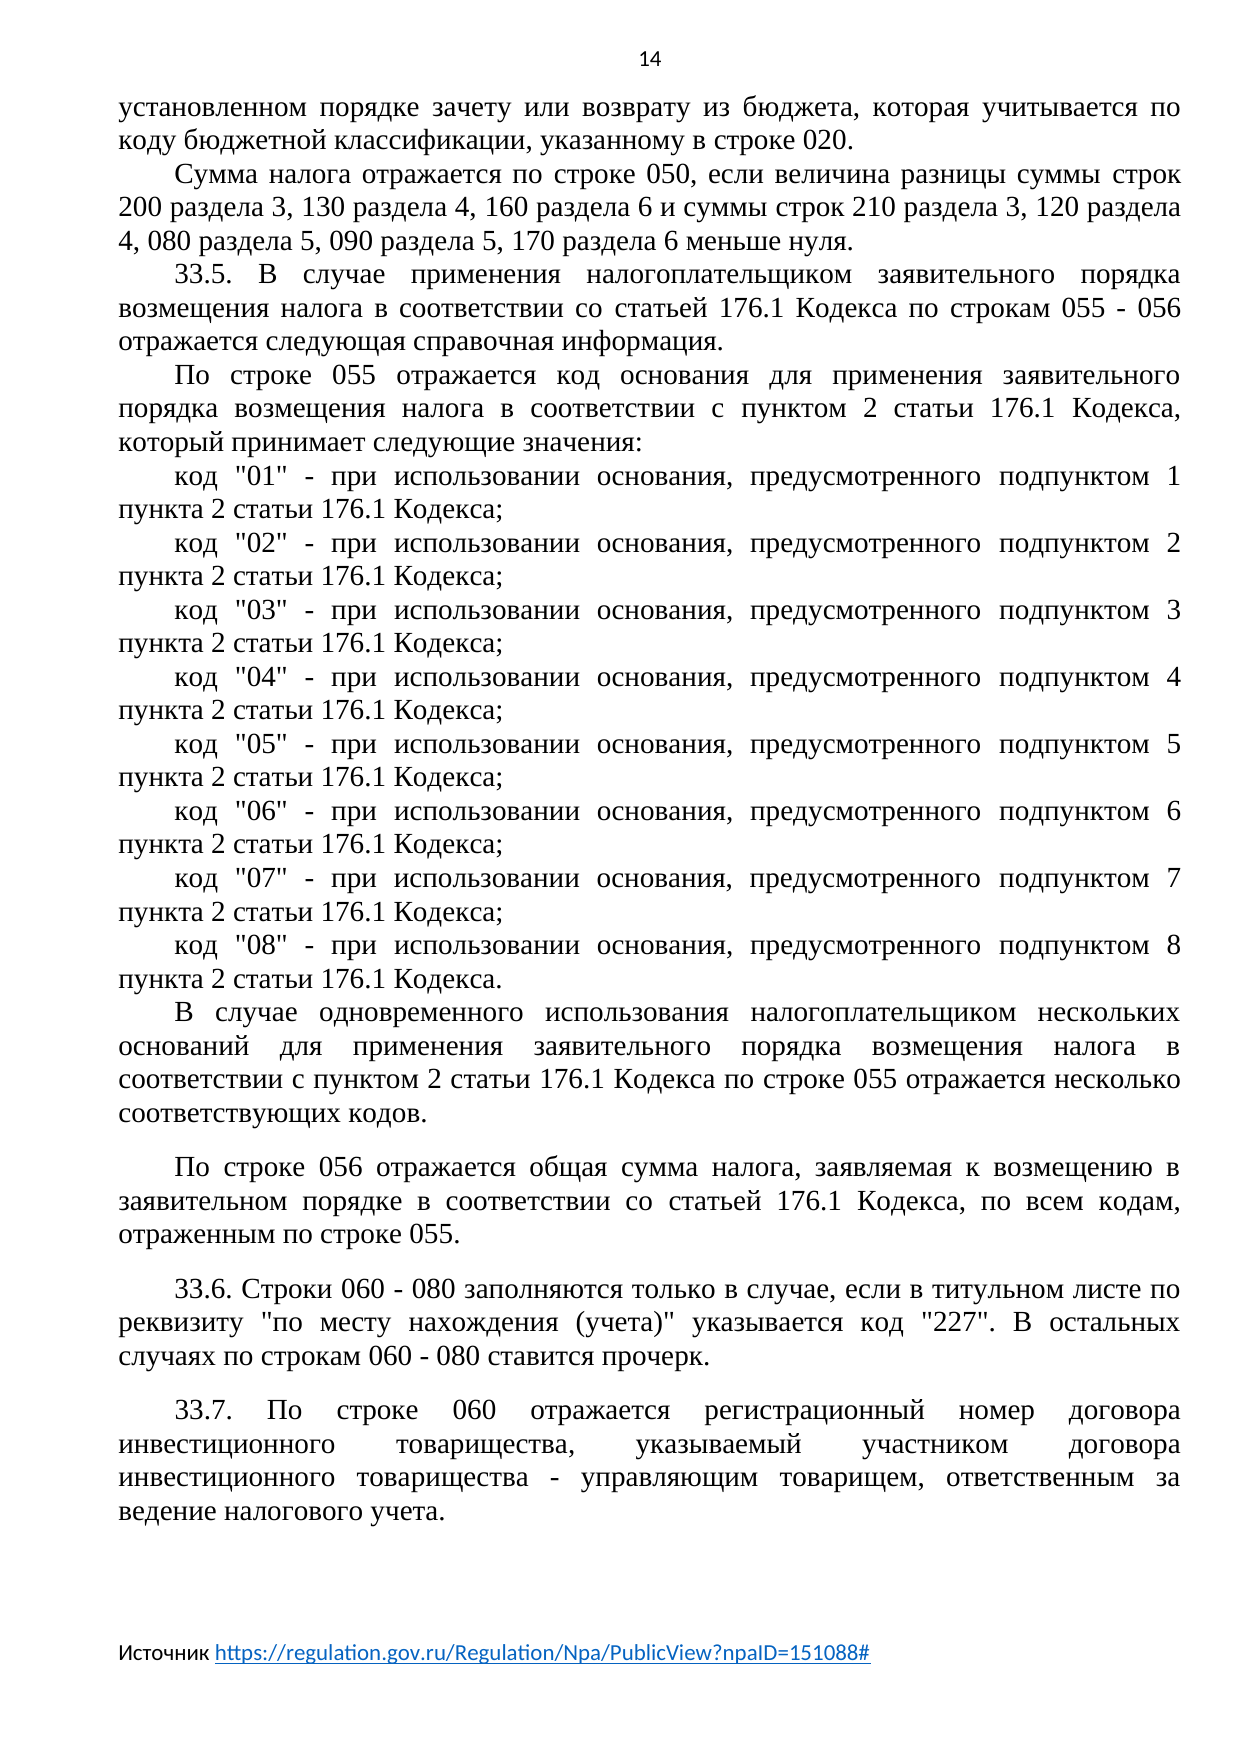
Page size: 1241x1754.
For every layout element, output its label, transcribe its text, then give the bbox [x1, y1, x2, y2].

text По строке 056 отражается общая сумма налога, заявляемая к возмещению в заявительном порядке в соответствии со статьей 176.1 Кодекса, по всем кодам, отраженным по строке 055. [118, 1149, 1181, 1250]
text код "04" - при использовании основания, предусмотренного подпунктом 4 пункта 2 статьи 176.1 Кодекса; [118, 659, 1181, 726]
text Сумма налога отражается по строке 050, если величина разницы суммы строк 200 раздела 3, 130 раздела 4, 160 раздела 6 и суммы строк 210 раздела 3, 120 раздела 4, 080 раздела 5, 090 раздела 5, 170 раздела 6 меньше нуля. [118, 156, 1181, 256]
text По строке 055 отражается код основания для применения заявительного порядка возмещения налога в соответствии с пунктом 2 статьи 176.1 Кодекса, который принимает следующие значения: [118, 357, 1181, 458]
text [118, 89, 1181, 156]
text код "03" - при использовании основания, предусмотренного подпунктом 3 пункта 2 статьи 176.1 Кодекса; [118, 592, 1181, 659]
text 33.6. Строки 060 - 080 заполняются только в случае, если в титульном листе по реквизиту "по месту нахождения (учета)" указывается код "227". В остальных случаях по строкам 060 - 080 ставится прочерк. [118, 1271, 1181, 1371]
text код "01" - при использовании основания, предусмотренного подпунктом 1 пункта 2 статьи 176.1 Кодекса; [118, 458, 1181, 525]
text код "06" - при использовании основания, предусмотренного подпунктом 6 пункта 2 статьи 176.1 Кодекса; [118, 793, 1181, 860]
text 33.5. В случае применения налогоплательщиком заявительного порядка возмещения налога в соответствии со статьей 176.1 Кодекса по строкам 055 - 056 отражается следующая справочная информация. [118, 256, 1181, 357]
text код "05" - при использовании основания, предусмотренного подпунктом 5 пункта 2 статьи 176.1 Кодекса; [118, 726, 1181, 793]
text В случае одновременного использования налогоплательщиком нескольких оснований для применения заявительного порядка возмещения налога в соответствии с пунктом 2 статьи 176.1 Кодекса по строке 055 отражается несколько соответствующих кодов. [118, 994, 1181, 1128]
text 33.7. По строке 060 отражается регистрационный номер договора инвестиционного товарищества, указываемый участником договора инвестиционного товарищества - управляющим товарищем, ответственным за ведение налогового учета. [118, 1392, 1181, 1526]
text код "02" - при использовании основания, предусмотренного подпунктом 2 пункта 2 статьи 176.1 Кодекса; [118, 525, 1181, 592]
text код "08" - при использовании основания, предусмотренного подпунктом 8 пункта 2 статьи 176.1 Кодекса. [118, 927, 1181, 994]
text код "07" - при использовании основания, предусмотренного подпунктом 7 пункта 2 статьи 176.1 Кодекса; [118, 860, 1181, 927]
